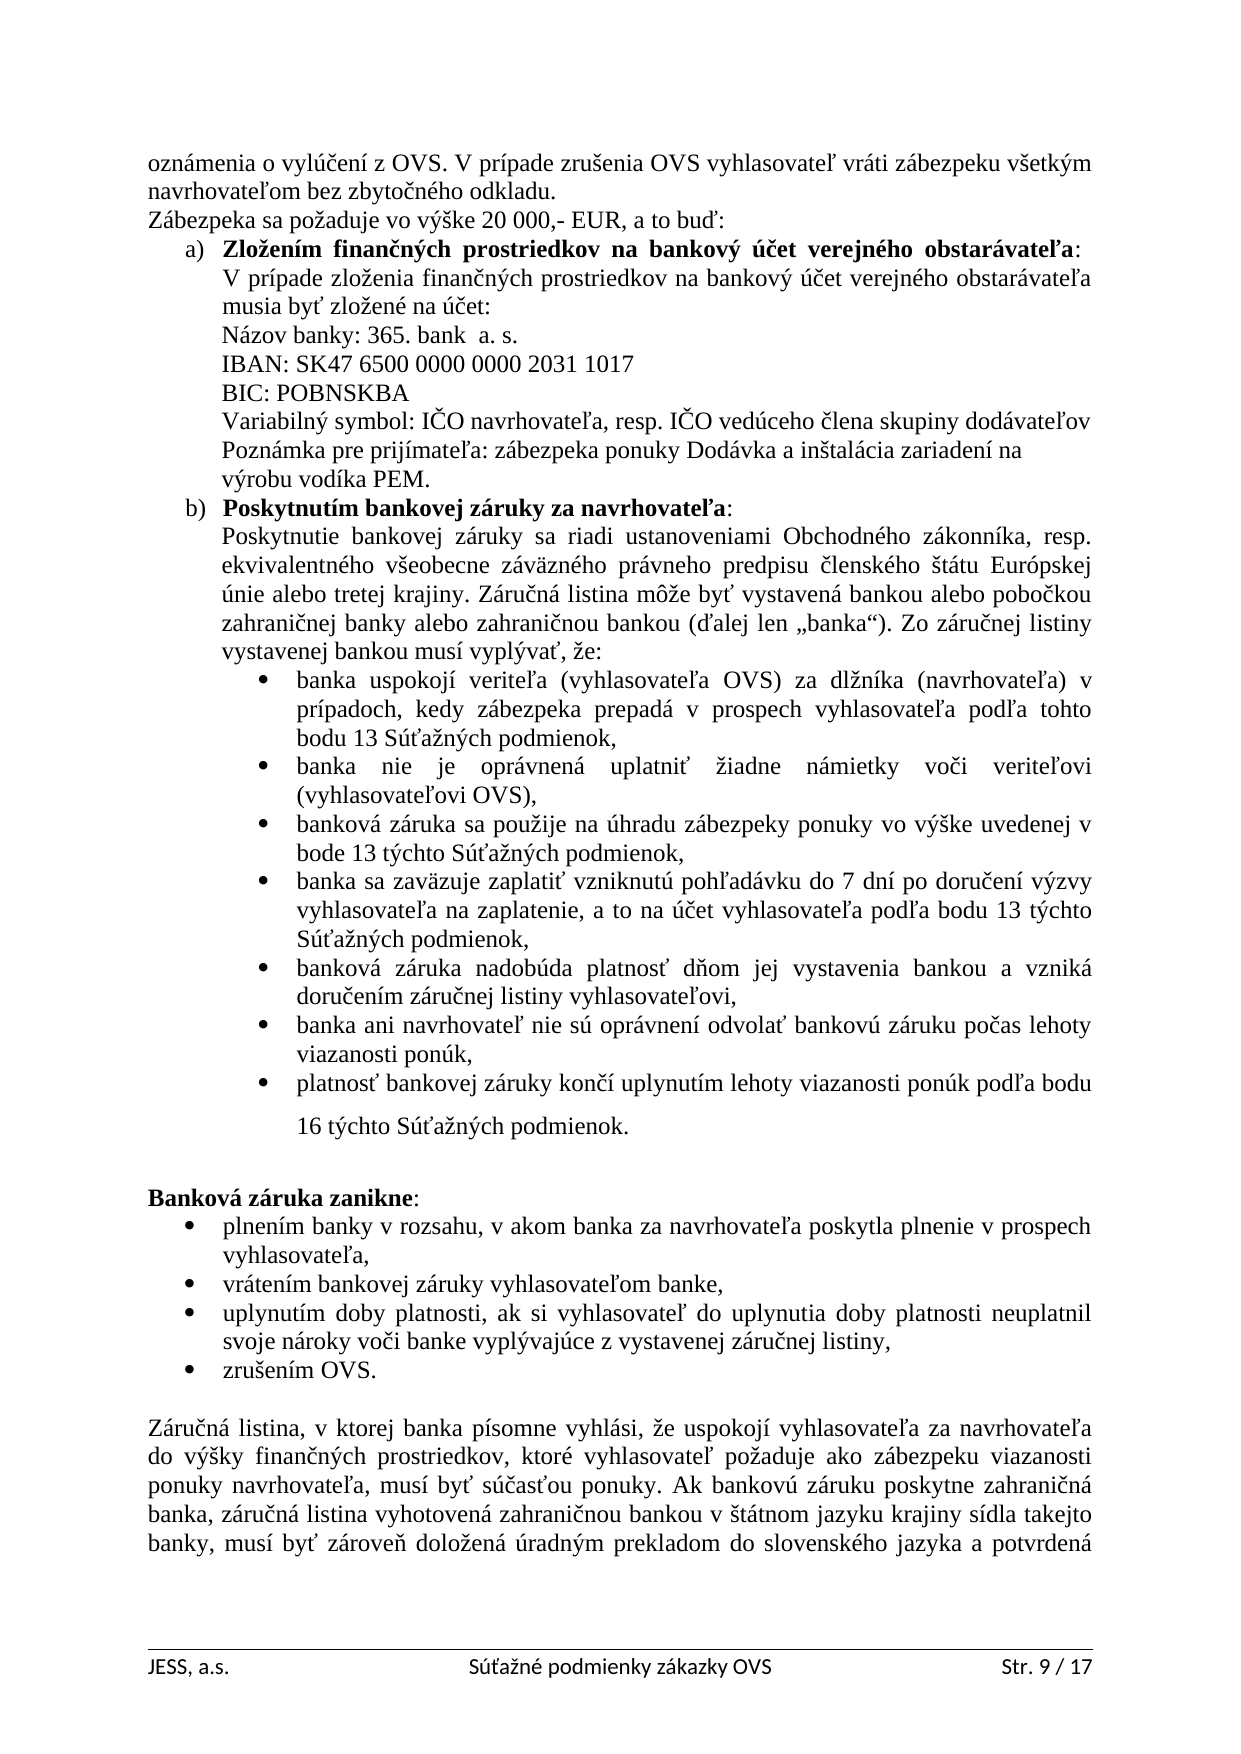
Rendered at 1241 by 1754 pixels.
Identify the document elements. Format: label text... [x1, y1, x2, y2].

text Banková záruka zanikne: [148, 1183, 1093, 1211]
list banka ani navrhovateľ nie sú oprávnení odvolať bankovú záruku počas lehoty viazanosti ponúk, [259, 1010, 1093, 1068]
list Zložením finančných prostriedkov na bankový účet verejného obstarávateľa: V prípade zloženia finančných prostriedkov na bankový účet verejného obstarávateľa musia byť zložené na účet: [185, 234, 1093, 320]
list zrušením OVS. [185, 1355, 1093, 1384]
list platnosť bankovej záruky končí uplynutím lehoty viazanosti ponúk podľa bodu 16 týchto Súťažných podmienok. [259, 1068, 1093, 1139]
list banka sa zaväzuje zaplatiť vzniknutú pohľadávku do 7 dní po doručení výzvy vyhlasovateľa na zaplatenie, a to na účet vyhlasovateľa podľa bodu 13 týchto Súťažných podmienok, [259, 866, 1093, 953]
list Poskytnutím bankovej záruky za navrhovateľa: [185, 493, 1093, 521]
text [148, 1413, 1093, 1556]
text IBAN: SK47 6500 0000 0000 2031 1017 [221, 349, 1093, 378]
list vrátením bankovej záruky vyhlasovateľom banke, [185, 1269, 1093, 1298]
text Variabilný symbol: IČO navrhovateľa, resp. IČO vedúceho člena skupiny dodávateľov Poznámka pre prijímateľa: zábezpeka ponuky Dodávka a inštalácia zariadení na výrobu vodíka PEM. [221, 406, 1093, 493]
text Zábezpeka sa požaduje vo výške 20 000,- EUR, a to buď: [148, 205, 1093, 234]
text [148, 148, 1093, 205]
list plnením banky v rozsahu, v akom banka za navrhovateľa poskytla plnenie v prospech vyhlasovateľa, [185, 1211, 1093, 1269]
text Názov banky: 365. bank a. s. [221, 320, 1093, 349]
text Poskytnutie bankovej záruky sa riadi ustanoveniami Obchodného zákonníka, resp. ekvivalentného všeobecne záväzného právneho predpisu členského štátu Európskej únie alebo tretej krajiny. Záručná listina môže byť vystavená bankou alebo pobočkou zahraničnej banky alebo zahraničnou bankou (ďalej len „banka“). Zo záručnej listiny vystavenej bankou musí vyplývať, že: [221, 521, 1093, 665]
list banka uspokojí veriteľa (vyhlasovateľa OVS) za dlžníka (navrhovateľa) v prípadoch, kedy zábezpeka prepadá v prospech vyhlasovateľa podľa tohto bodu 13 Súťažných podmienok, [259, 665, 1093, 751]
list banková záruka nadobúda platnosť dňom jej vystavenia bankou a vzniká doručením záručnej listiny vyhlasovateľovi, [259, 953, 1093, 1010]
text BIC: POBNSKBA [221, 378, 1093, 406]
list banka nie je oprávnená uplatniť žiadne námietky voči veriteľovi (vyhlasovateľovi OVS), [259, 751, 1093, 809]
list uplynutím doby platnosti, ak si vyhlasovateľ do uplynutia doby platnosti neuplatnil svoje nároky voči banke vyplývajúce z vystavenej záručnej listiny, [185, 1298, 1093, 1355]
list banková záruka sa použije na úhradu zábezpeky ponuky vo výške uvedenej v bode 13 týchto Súťažných podmienok, [259, 809, 1093, 866]
